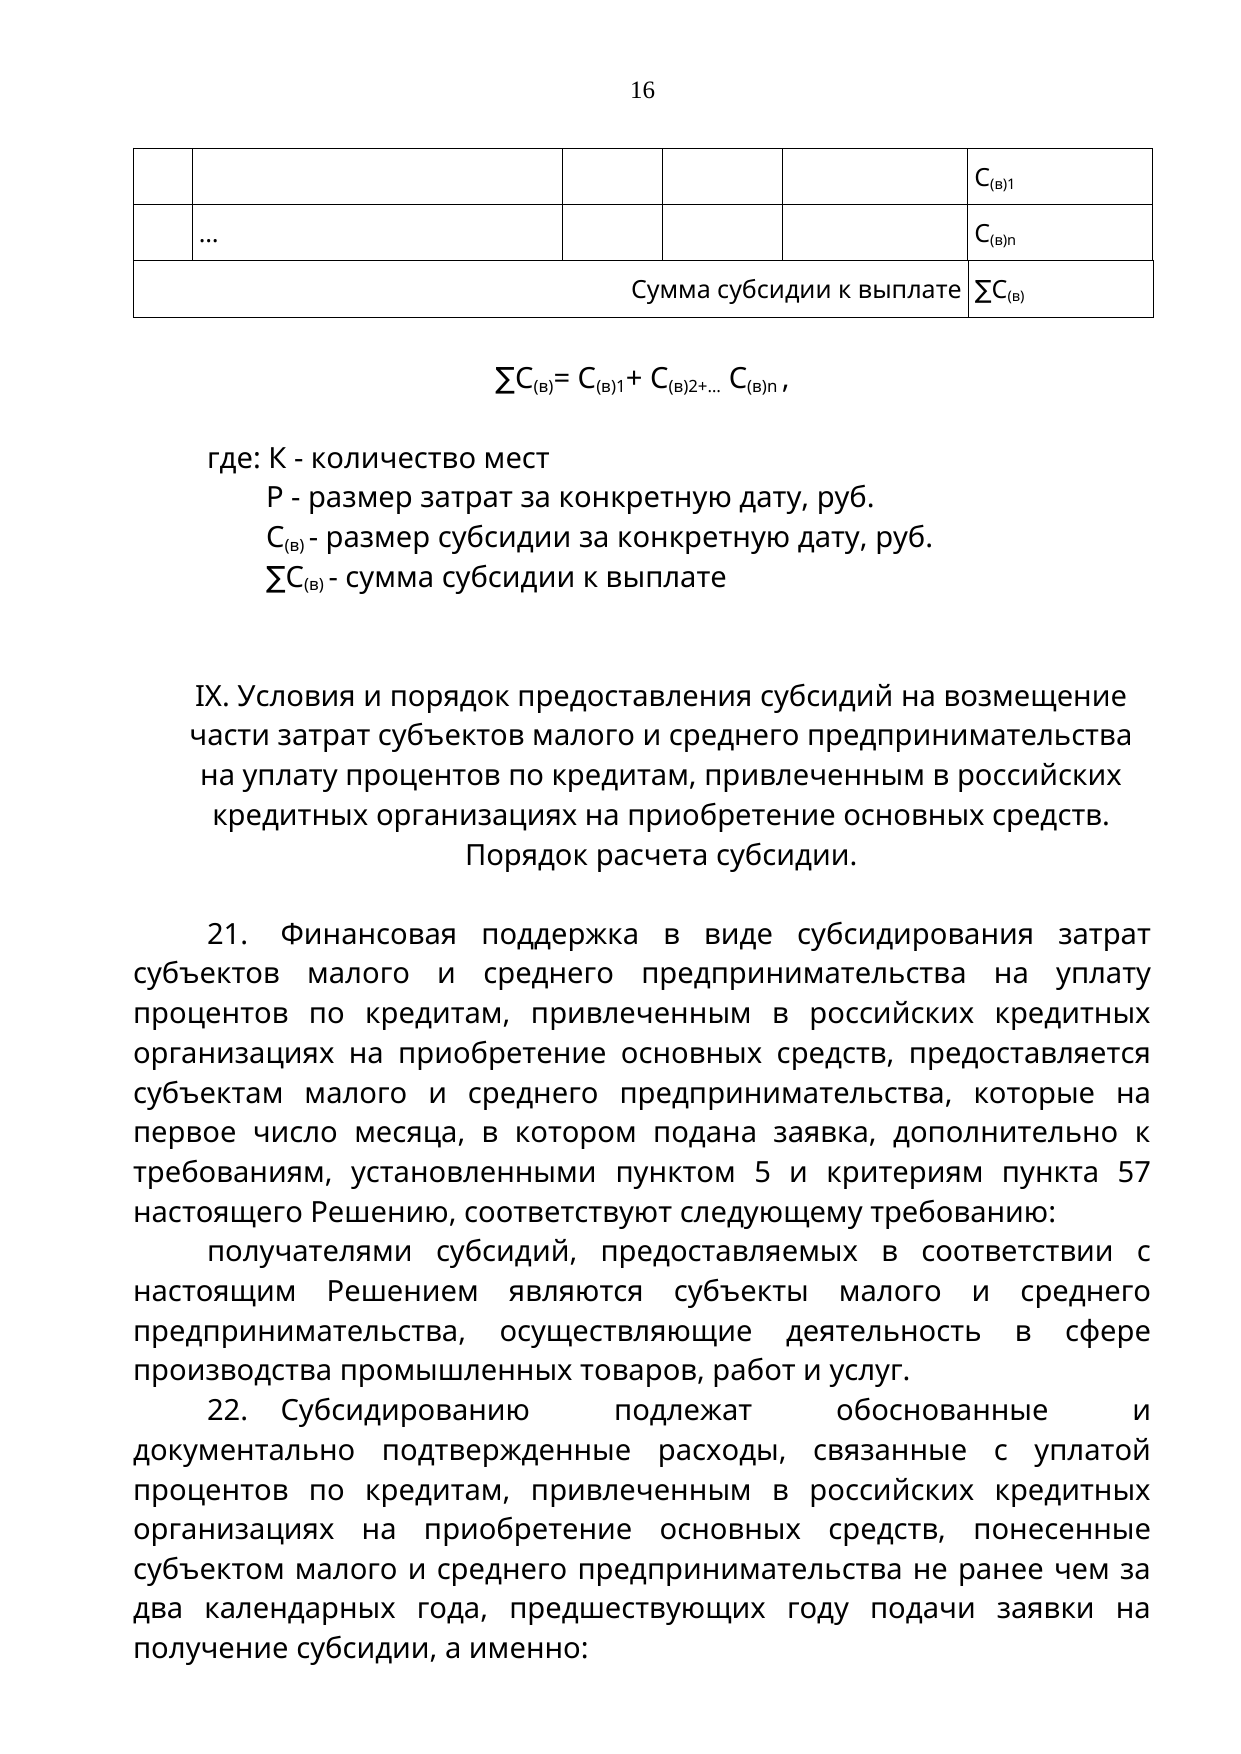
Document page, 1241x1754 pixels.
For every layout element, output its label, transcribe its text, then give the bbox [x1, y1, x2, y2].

list Финансовая поддержка в виде субсидирования затрат субъектов малого и среднего предпринимательства на уплату процентов по кредитам, привлеченным в российских кредитных организациях на приобретение основных средств, предоставляется субъектам малого и среднего предпринимательства, которые на первое число месяца, в котором подана заявка, дополнительно к требованиям, установленными пунктом 5 и критериям пункта 57 настоящего Решению, соответствуют следующему требованию: [133, 913, 1152, 1231]
table_cell [193, 149, 562, 204]
table_cell С(в)1 [968, 149, 1152, 204]
text С(в) - размер субсидии за конкретную дату, руб. [192, 516, 1152, 556]
text где: К - количество мест [133, 437, 1152, 477]
table_cell [783, 205, 967, 260]
text ∑С(в)= С(в)1+ С(в)2+… С(в)n , [133, 357, 1152, 397]
table_cell [563, 205, 662, 260]
list Субсидированию подлежат обоснованные и документально подтвержденные расходы, связанные с уплатой процентов по кредитам, привлеченным в российских кредитных организациях на приобретение основных средств, понесенные субъектом малого и среднего предпринимательства не ранее чем за два календарных года, предшествующих году подачи заявки на получение субсидии, а именно: [133, 1389, 1152, 1667]
table_cell [134, 149, 192, 204]
table_cell [663, 205, 782, 260]
table_cell [783, 149, 967, 204]
table_cell [134, 205, 192, 260]
table_cell [563, 149, 662, 204]
table_cell С(в)n [968, 205, 1152, 260]
text IX. Условия и порядок предоставления субсидий на возмещение части затрат субъектов малого и среднего предпринимательства на уплату процентов по кредитам, привлеченным в российских кредитных организациях на приобретение основных средств. Порядок расчета субсидии. [170, 675, 1152, 873]
table_cell … [193, 205, 562, 260]
text Р - размер затрат за конкретную дату, руб. [192, 477, 1152, 516]
table_cell Сумма субсидии к выплате [134, 261, 968, 317]
table_cell ∑С(в) [969, 261, 1153, 317]
table_cell [663, 149, 782, 204]
text ∑С(в) - сумма субсидии к выплате [192, 556, 1152, 596]
text получателями субсидий, предоставляемых в соответствии с настоящим Решением являются субъекты малого и среднего предпринимательства, осуществляющие деятельность в сфере производства промышленных товаров, работ и услуг. [133, 1231, 1152, 1389]
